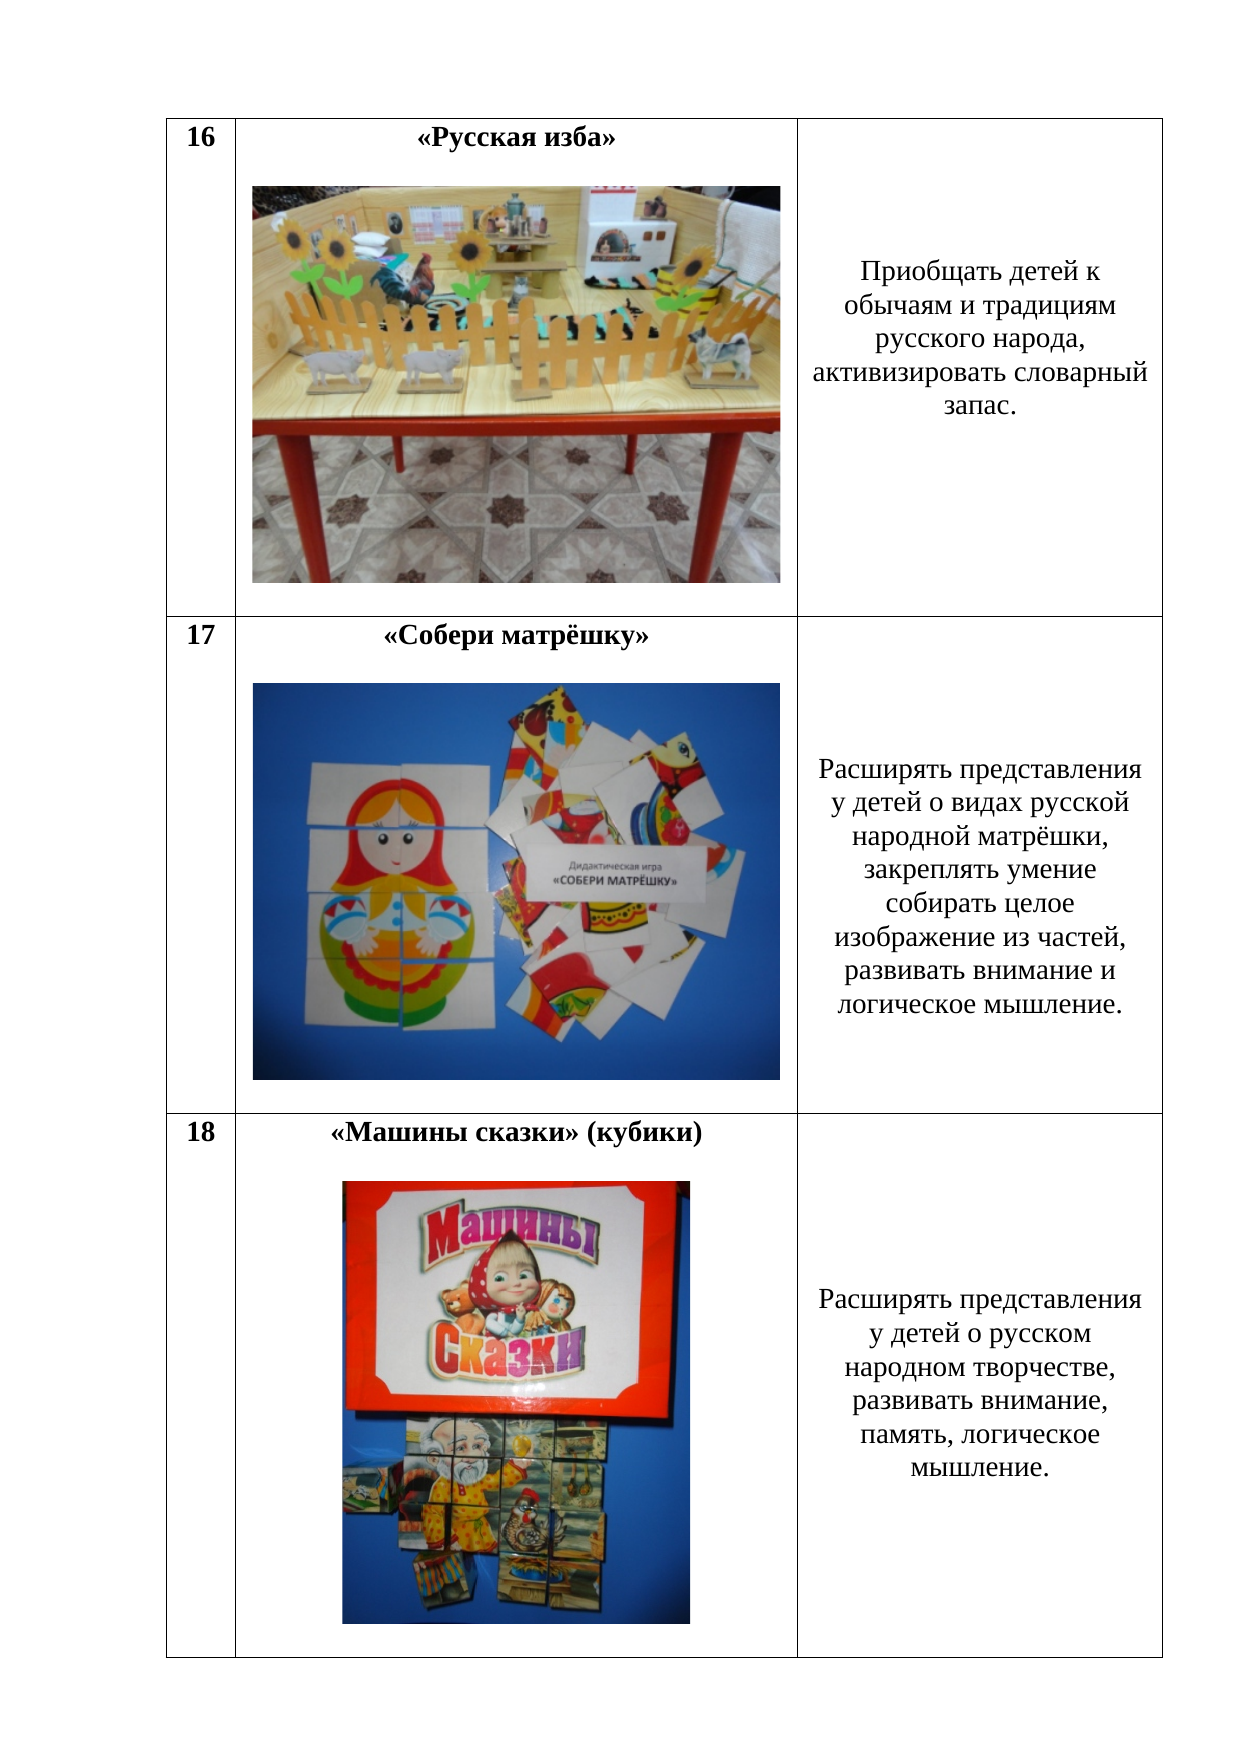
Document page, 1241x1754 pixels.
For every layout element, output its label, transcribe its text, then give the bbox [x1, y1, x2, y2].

picture [252, 683, 780, 1080]
table_cell 16 [167, 119, 235, 616]
table_cell «Собери матрёшку» [236, 617, 797, 1113]
table_cell 18 [167, 1114, 235, 1657]
table_cell «Русская изба» [236, 119, 797, 616]
table_cell Расширять представления у детей о русском народном творчестве, развивать внимание, память, логическое мышление. [798, 1114, 1162, 1657]
table_cell Приобщать детей к обычаям и традициям русского народа, активизировать словарный запас. [798, 119, 1162, 616]
picture [252, 186, 781, 583]
table_cell Расширять представления у детей о видах русской народной матрёшки, закреплять умение собирать целое изображение из частей, развивать внимание и логическое мышление. [798, 617, 1162, 1113]
picture [342, 1181, 691, 1624]
table_cell 17 [167, 617, 235, 1113]
table_cell «Машины сказки» (кубики) [236, 1114, 797, 1657]
